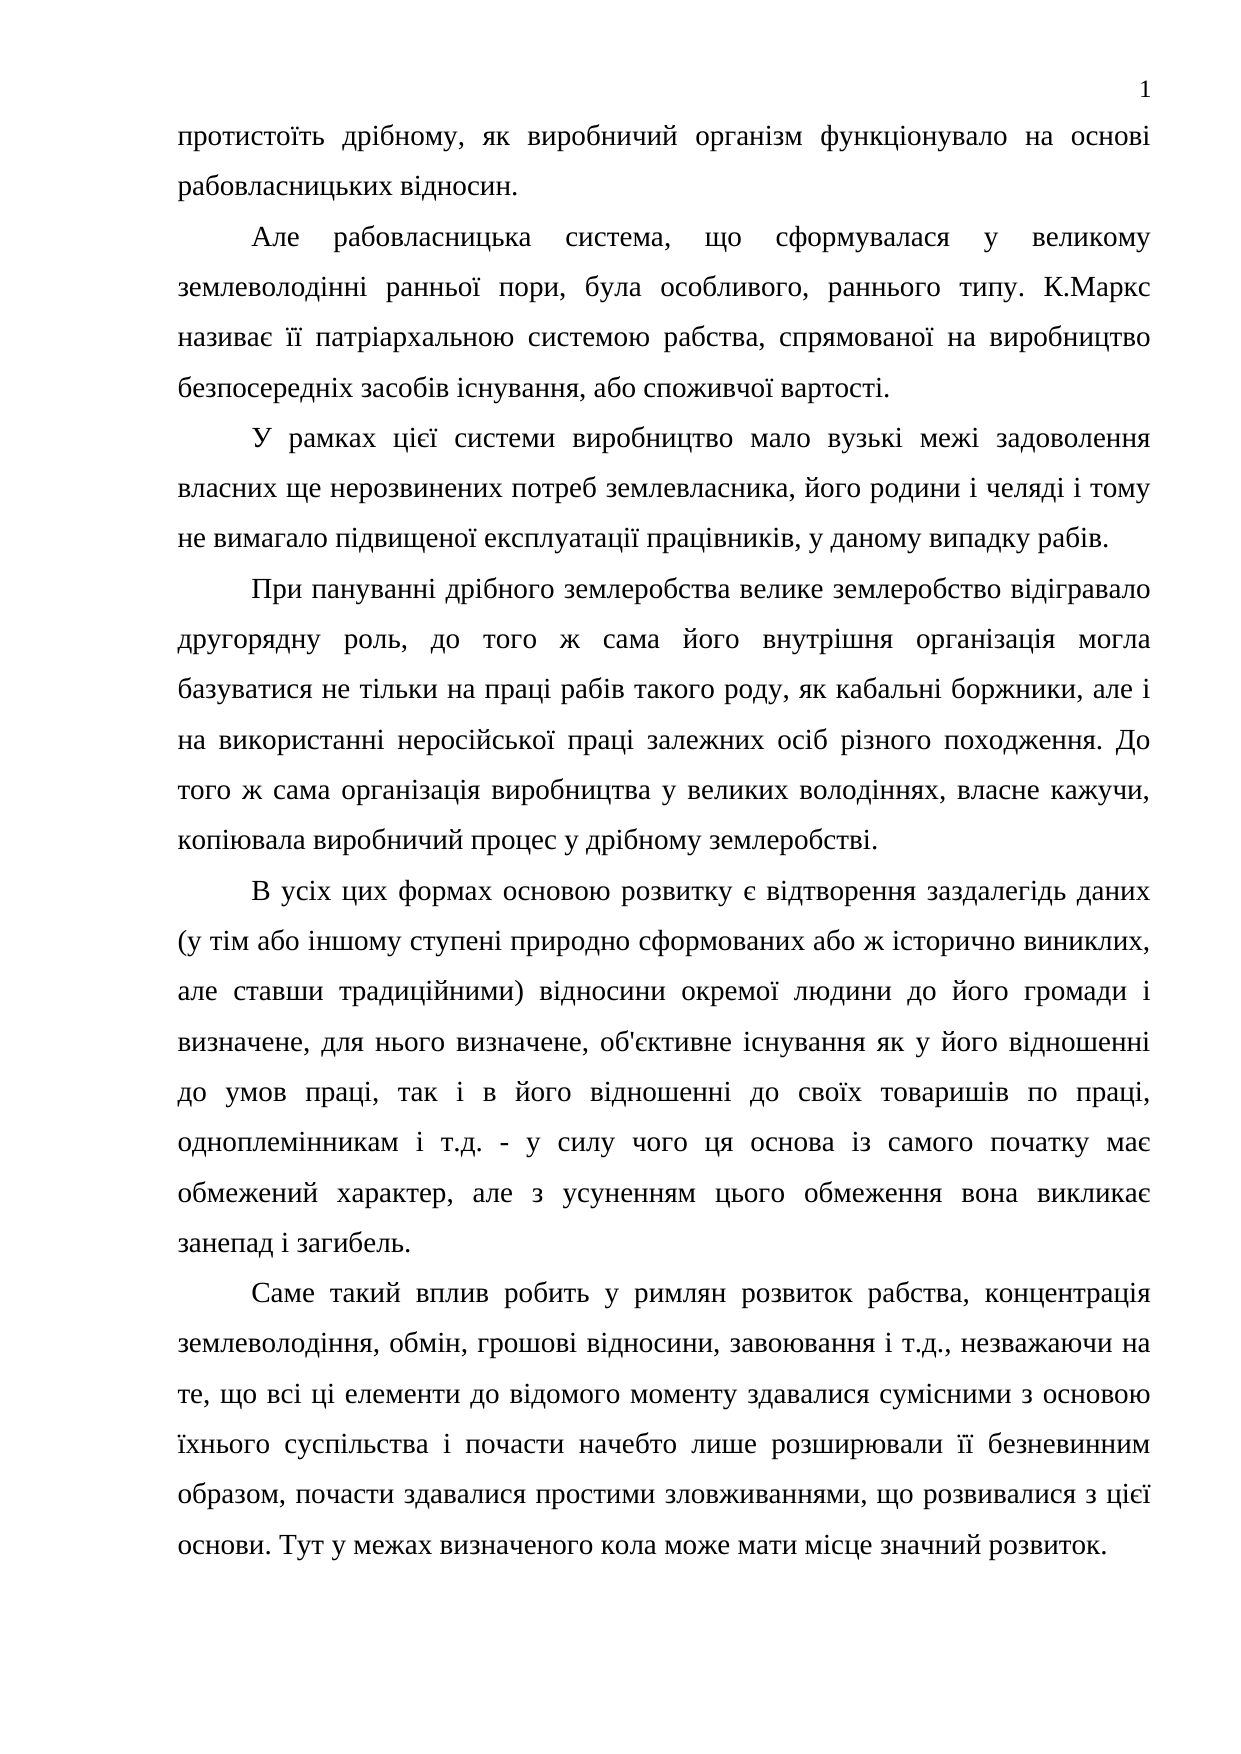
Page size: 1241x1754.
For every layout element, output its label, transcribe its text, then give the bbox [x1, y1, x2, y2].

text При пануванні дрібного землеробства велике землеробство відігравало другорядну роль, до того ж сама його внутрішня організація могла базуватися не тільки на праці рабів такого роду, як кабальні боржники, але і на використанні неросійської праці залежних осіб різного походження. До того ж сама організація виробництва у великих володіннях, власне кажучи, копіювала виробничий процес у дрібному землеробстві. [177, 571, 1152, 856]
text Але рабовласницька система, що сформувалася у великому землеволодінні ранньої пори, була особливого, раннього типу. К.Маркс називає її патріархальною системою рабства, спрямованої на виробництво безпосередніх засобів існування, або споживчої вартості. [177, 219, 1152, 403]
text В усіх цих формах основою розвитку є відтворення заздалегідь даних (у тім або іншому ступені природно сформованих або ж історично виниклих, але ставши традиційними) відносини окремої людини до його громади і визначене, для нього визначене, об'єктивне існування як у його відношенні до умов праці, так і в його відношенні до своїх товаришів по праці, одноплемінникам і т.д. - у силу чого ця основа із самого початку має обмежений характер, але з усуненням цього обмеження вона викликає занепад і загибель. [177, 873, 1152, 1258]
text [177, 118, 1152, 202]
text У рамках цієї системи виробництво мало вузькі межі задоволення власних ще нерозвинених потреб землевласника, його родини і челяді і тому не вимагало підвищеної експлуатації працівників, у даному випадку рабів. [177, 420, 1152, 554]
text Саме такий вплив робить у римлян розвиток рабства, концентрація землеволодіння, обмін, грошові відносини, завоювання і т.д., незважаючи на те, що всі ці елементи до відомого моменту здавалися сумісними з основою їхнього суспільства і почасти начебто лише розширювали її безневинним образом, почасти здавалися простими зловживаннями, що розвивалися з цієї основи. Тут у межах визначеного кола може мати місце значний розвиток. [177, 1275, 1152, 1560]
